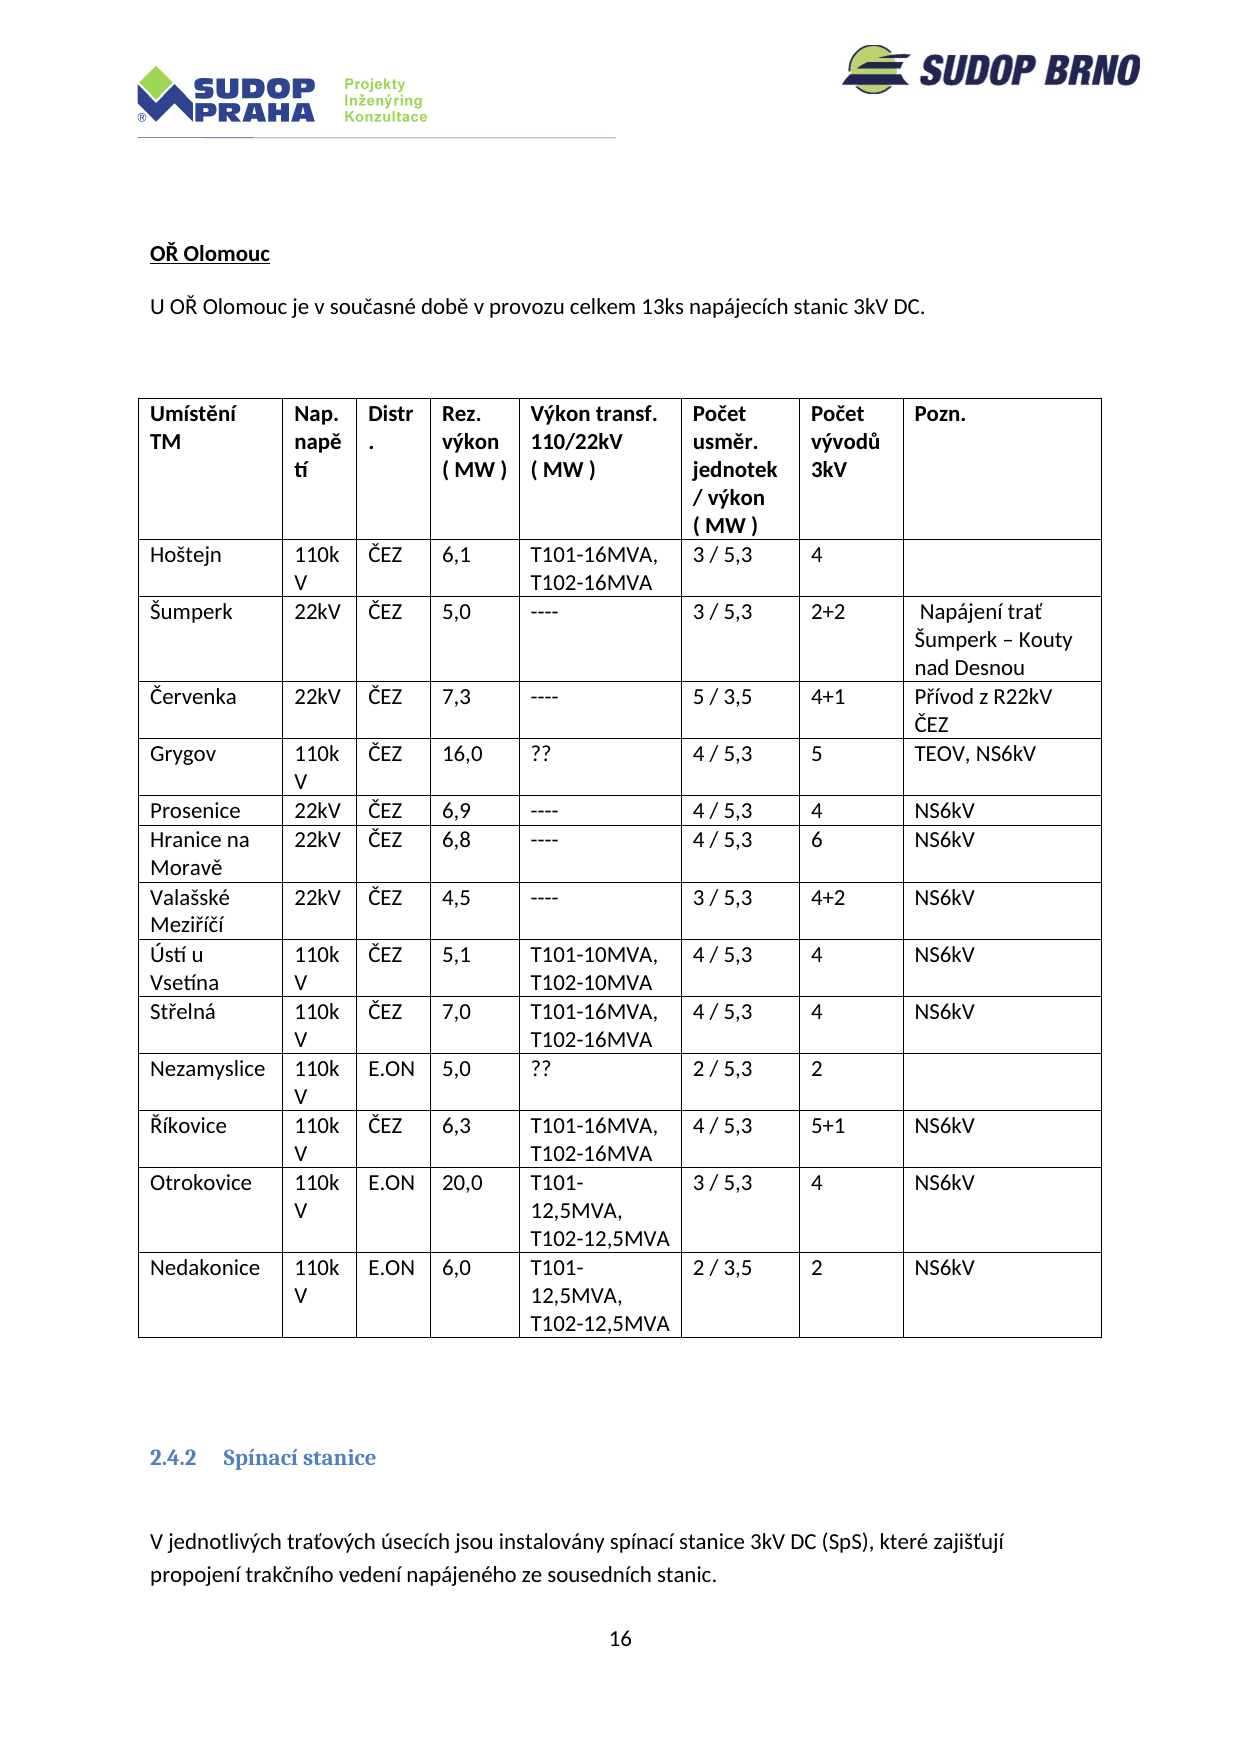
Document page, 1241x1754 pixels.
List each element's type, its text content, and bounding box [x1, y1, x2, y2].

table_cell 22kV [283, 796, 356, 824]
table_cell 5,0 [431, 1054, 519, 1110]
table_header Rez. výkon ( MW ) [431, 399, 519, 539]
table_cell Ústí u Vsetína [139, 940, 282, 996]
table_cell T101-16MVA, T102-16MVA [520, 540, 681, 596]
table_cell 110kV [283, 940, 356, 996]
table_cell 3 / 5,3 [682, 540, 799, 596]
table_cell NS6kV [904, 796, 1101, 824]
table_cell [904, 540, 1101, 596]
table_cell Nezamyslice [139, 1054, 282, 1110]
table_cell ČEZ [357, 739, 430, 795]
table_cell 22kV [283, 597, 356, 681]
table_cell 6,0 [431, 1253, 519, 1337]
table_cell T101-10MVA, T102-10MVA [520, 940, 681, 996]
text V jednotlivých traťových úsecích jsou instalovány spínací stanice 3kV DC (SpS), které zajišťují propojení trakčního vedení napájeného ze sousedních stanic. [150, 1527, 1090, 1588]
table_cell Říkovice [139, 1111, 282, 1167]
table_cell T101-16MVA, T102-16MVA [520, 1111, 681, 1167]
table_cell 4 [800, 540, 903, 596]
table_cell Prosenice [139, 796, 282, 824]
picture [137, 65, 435, 126]
table_cell 4,5 [431, 883, 519, 939]
table_cell 2 / 3,5 [682, 1253, 799, 1337]
table_cell 4+1 [800, 682, 903, 738]
table_cell ---- [520, 826, 681, 882]
table_cell 4 / 5,3 [682, 997, 799, 1053]
table_cell 4 / 5,3 [682, 1111, 799, 1167]
table_cell NS6kV [904, 883, 1101, 939]
table_cell 6 [800, 826, 903, 882]
table_cell T101-12,5MVA, T102-12,5MVA [520, 1168, 681, 1252]
table_cell NS6kV [904, 940, 1101, 996]
table_cell 6,3 [431, 1111, 519, 1167]
table_cell ---- [520, 883, 681, 939]
table_header Pozn. [904, 399, 1101, 539]
table_cell ČEZ [357, 682, 430, 738]
table_cell 2+2 [800, 597, 903, 681]
table_cell 110kV [283, 540, 356, 596]
table_cell 4 / 5,3 [682, 940, 799, 996]
table_cell 4 [800, 997, 903, 1053]
text OŘ Olomouc [150, 239, 1090, 267]
table_cell NS6kV [904, 1253, 1101, 1337]
table_cell 5,0 [431, 597, 519, 681]
table_cell ČEZ [357, 1111, 430, 1167]
table_cell Nedakonice [139, 1253, 282, 1337]
table_cell ČEZ [357, 997, 430, 1053]
table_cell 6,9 [431, 796, 519, 824]
table_cell NS6kV [904, 1168, 1101, 1252]
table_cell 110kV [283, 997, 356, 1053]
table_cell ---- [520, 597, 681, 681]
table_cell E.ON [357, 1054, 430, 1110]
table_cell 4 [800, 796, 903, 824]
table_cell 3 / 5,3 [682, 1168, 799, 1252]
text U OŘ Olomouc je v současné době v provozu celkem 13ks napájecích stanic 3kV DC. [150, 292, 1090, 320]
table_cell Grygov [139, 739, 282, 795]
table_cell 110kV [283, 739, 356, 795]
table_cell Červenka [139, 682, 282, 738]
table_cell 5,1 [431, 940, 519, 996]
table_cell ČEZ [357, 540, 430, 596]
table_cell NS6kV [904, 997, 1101, 1053]
table_cell 7,3 [431, 682, 519, 738]
table_cell ČEZ [357, 796, 430, 824]
table_cell ČEZ [357, 940, 430, 996]
table_cell 2 [800, 1253, 903, 1337]
subtitle 2.4.2 Spínací stanice [150, 1444, 1090, 1471]
table_header Počet vývodů 3kV [800, 399, 903, 539]
table_cell E.ON [357, 1253, 430, 1337]
table_cell NS6kV [904, 1111, 1101, 1167]
table_cell 7,0 [431, 997, 519, 1053]
table_cell 3 / 5,3 [682, 883, 799, 939]
table_cell 5 / 3,5 [682, 682, 799, 738]
table_cell 22kV [283, 682, 356, 738]
table_header Umístění TM [139, 399, 282, 539]
table_cell 110kV [283, 1253, 356, 1337]
table_cell 4+2 [800, 883, 903, 939]
table_cell 20,0 [431, 1168, 519, 1252]
picture [841, 45, 1149, 96]
table_cell T101-12,5MVA, T102-12,5MVA [520, 1253, 681, 1337]
table_header Výkon transf. 110/22kV ( MW ) [520, 399, 681, 539]
table_cell ---- [520, 682, 681, 738]
table_cell 6,1 [431, 540, 519, 596]
table_cell NS6kV [904, 826, 1101, 882]
table_cell 110kV [283, 1111, 356, 1167]
table_cell E.ON [357, 1168, 430, 1252]
table_header Počet usměr. jednotek / výkon ( MW ) [682, 399, 799, 539]
table_cell Napájení trať Šumperk – Kouty nad Desnou [904, 597, 1101, 681]
table_header Nap. napětí [283, 399, 356, 539]
table_cell 4 [800, 940, 903, 996]
table_cell ?? [520, 1054, 681, 1110]
table_cell Přívod z R22kV ČEZ [904, 682, 1101, 738]
table_cell 2 [800, 1054, 903, 1110]
table_cell 5 [800, 739, 903, 795]
table_cell 3 / 5,3 [682, 597, 799, 681]
table_cell 5+1 [800, 1111, 903, 1167]
table_cell ?? [520, 739, 681, 795]
table_cell ČEZ [357, 597, 430, 681]
table_cell 4 / 5,3 [682, 826, 799, 882]
table_cell 6,8 [431, 826, 519, 882]
table_header Distr. [357, 399, 430, 539]
table_cell 22kV [283, 883, 356, 939]
table_cell [904, 1054, 1101, 1110]
table_cell T101-16MVA, T102-16MVA [520, 997, 681, 1053]
table_cell ČEZ [357, 883, 430, 939]
table_cell TEOV, NS6kV [904, 739, 1101, 795]
table_cell 110kV [283, 1168, 356, 1252]
table_cell Hoštejn [139, 540, 282, 596]
table_cell 4 [800, 1168, 903, 1252]
table_cell 110kV [283, 1054, 356, 1110]
table_cell ČEZ [357, 826, 430, 882]
table_cell 4 / 5,3 [682, 796, 799, 824]
table_cell 22kV [283, 826, 356, 882]
table_cell 16,0 [431, 739, 519, 795]
table_cell ---- [520, 796, 681, 824]
table_cell Střelná [139, 997, 282, 1053]
table_cell Hranice na Moravě [139, 826, 282, 882]
table_cell Otrokovice [139, 1168, 282, 1252]
table_cell Šumperk [139, 597, 282, 681]
table_cell Valašské Meziříčí [139, 883, 282, 939]
table_cell 2 / 5,3 [682, 1054, 799, 1110]
table_cell 4 / 5,3 [682, 739, 799, 795]
